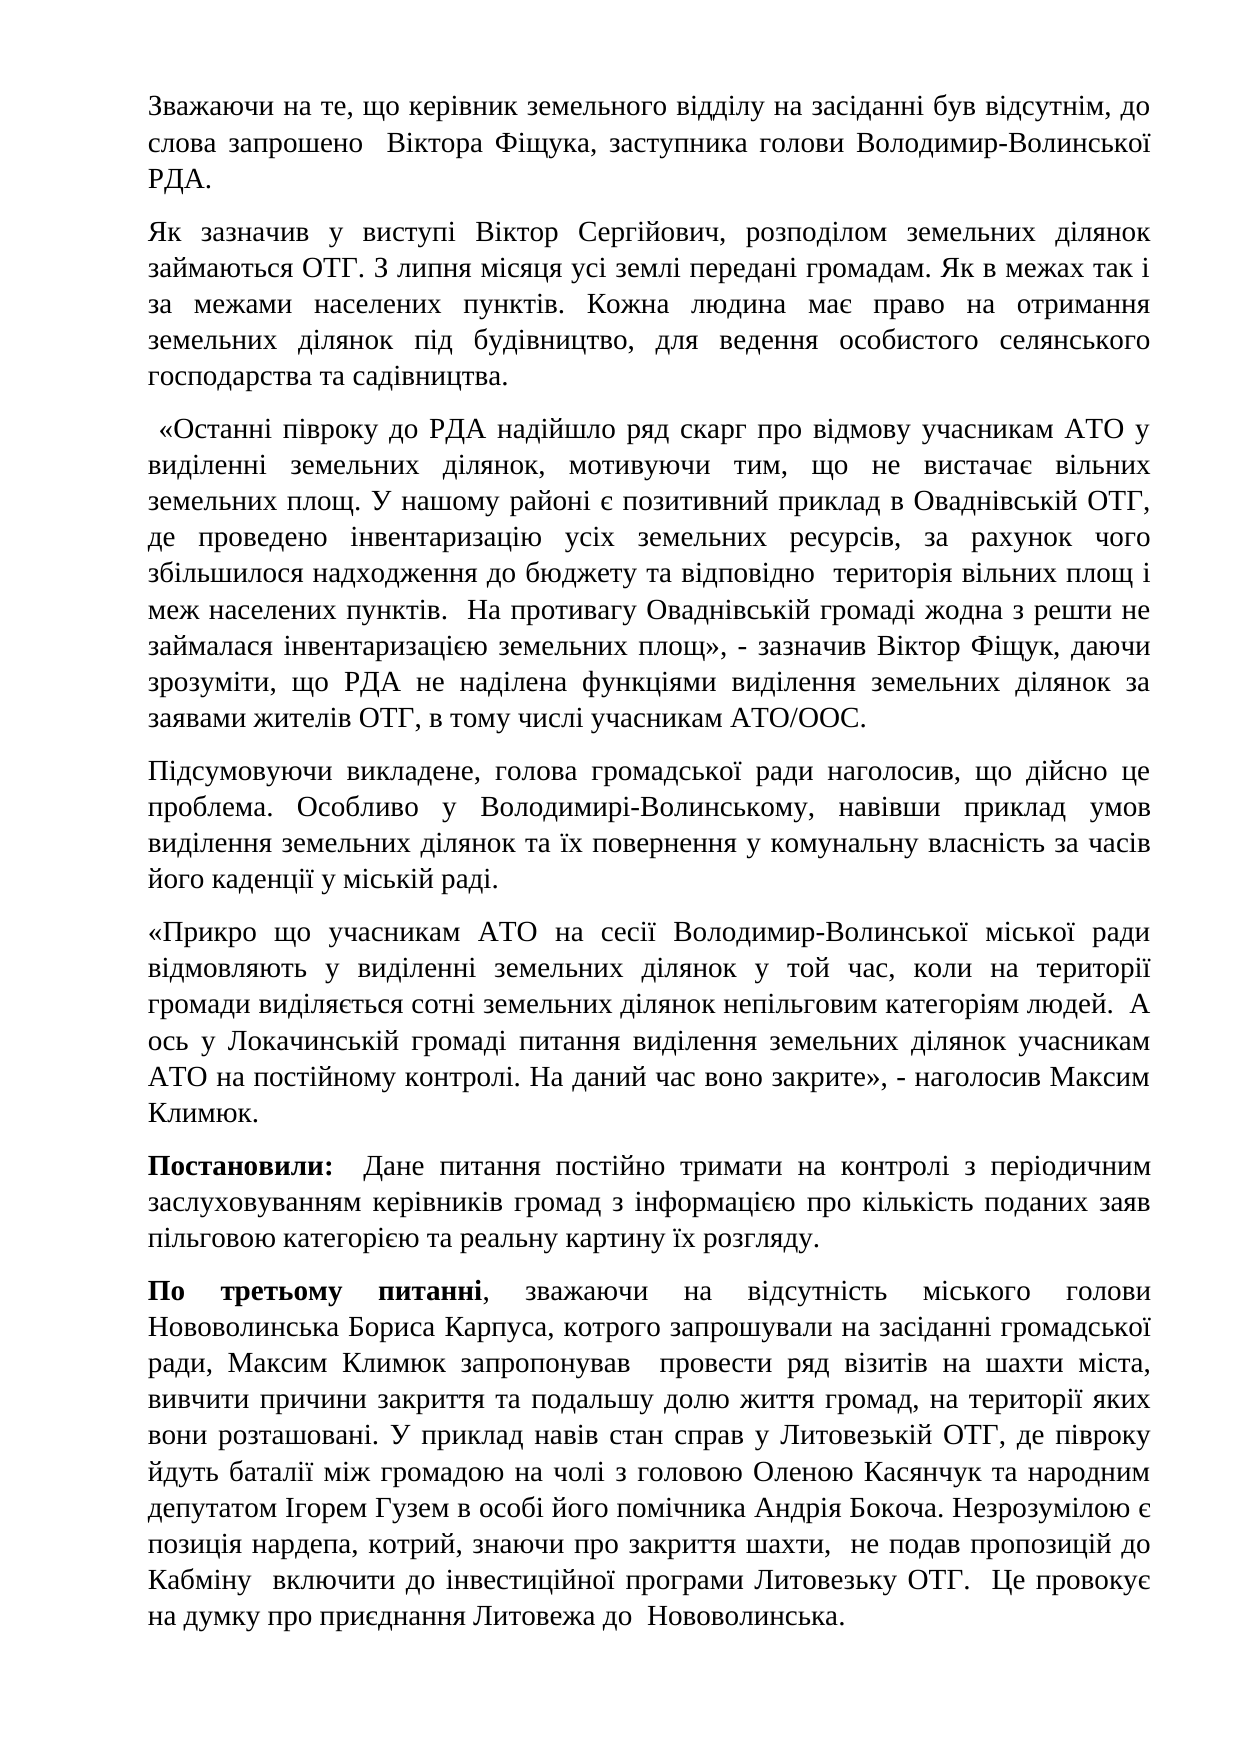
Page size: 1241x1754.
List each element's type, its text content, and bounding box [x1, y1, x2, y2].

text Підсумовуючи викладене, голова громадської ради наголосив, що дійсно це проблема. Особливо у Володимирі-Волинському, навівши приклад умов виділення земельних ділянок та їх повернення у комунальну власність за часів його каденції у міській раді. [148, 753, 1152, 895]
text По третьому питанні, зважаючи на відсутність міського голови Нововолинська Бориса Карпуса, котрого запрошували на засіданні громадської ради, Максим Климюк запропонував провести ряд візитів на шахти міста, вивчити причини закриття та подальшу долю життя громад, на території яких вони розташовані. У приклад навів стан справ у Литовезькій ОТГ, де півроку йдуть баталії між громадою на чолі з головою Оленою Касянчук та народним депутатом Ігорем Гузем в особі його помічника Андрія Бокоча. Незрозумілою є позиція нардепа, котрий, знаючи про закриття шахти, не подав пропозицій до Кабміну включити до інвестиційної програми Литовезьку ОТГ. Це провокує на думку про приєднання Литовежа до Нововолинська. [148, 1273, 1152, 1632]
text Як зазначив у виступі Віктор Сергійович, розподілом земельних ділянок займаються ОТГ. З липня місяця усі землі передані громадам. Як в межах так і за межами населених пунктів. Кожна людина має право на отримання земельних ділянок під будівництво, для ведення особистого селянського господарства та садівництва. [148, 214, 1152, 392]
text «Останні півроку до РДА надійшло ряд скарг про відмову учасникам АТО у виділенні земельних ділянок, мотивуючи тим, що не вистачає вільних земельних площ. У нашому районі є позитивний приклад в Оваднівській ОТГ, де проведено інвентаризацію усіх земельних ресурсів, за рахунок чого збільшилося надходження до бюджету та відповідно територія вільних площ і меж населених пунктів. На противагу Оваднівській громаді жодна з решти не займалася інвентаризацією земельних площ», - зазначив Віктор Фіщук, даючи зрозуміти, що РДА не наділена функціями виділення земельних ділянок за заявами жителів ОТГ, в тому числі учасникам АТО/ООС. [148, 411, 1152, 734]
text Зважаючи на те, що керівник земельного відділу на засіданні був відсутнім, до слова запрошено Віктора Фіщука, заступника голови Володимир-Волинської РДА. [148, 88, 1152, 194]
text Постановили: Дане питання постійно тримати на контролі з періодичним заслуховуванням керівників громад з інформацією про кількість поданих заяв пільговою категорією та реальну картину їх розгляду. [148, 1148, 1152, 1254]
text «Прикро що учасникам АТО на сесії Володимир-Волинської міської ради відмовляють у виділенні земельних ділянок у той час, коли на території громади виділяється сотні земельних ділянок непільговим категоріям людей. А ось у Локачинській громаді питання виділення земельних ділянок учасникам АТО на постійному контролі. На даний час воно закрите», - наголосив Максим Климюк. [148, 914, 1152, 1128]
